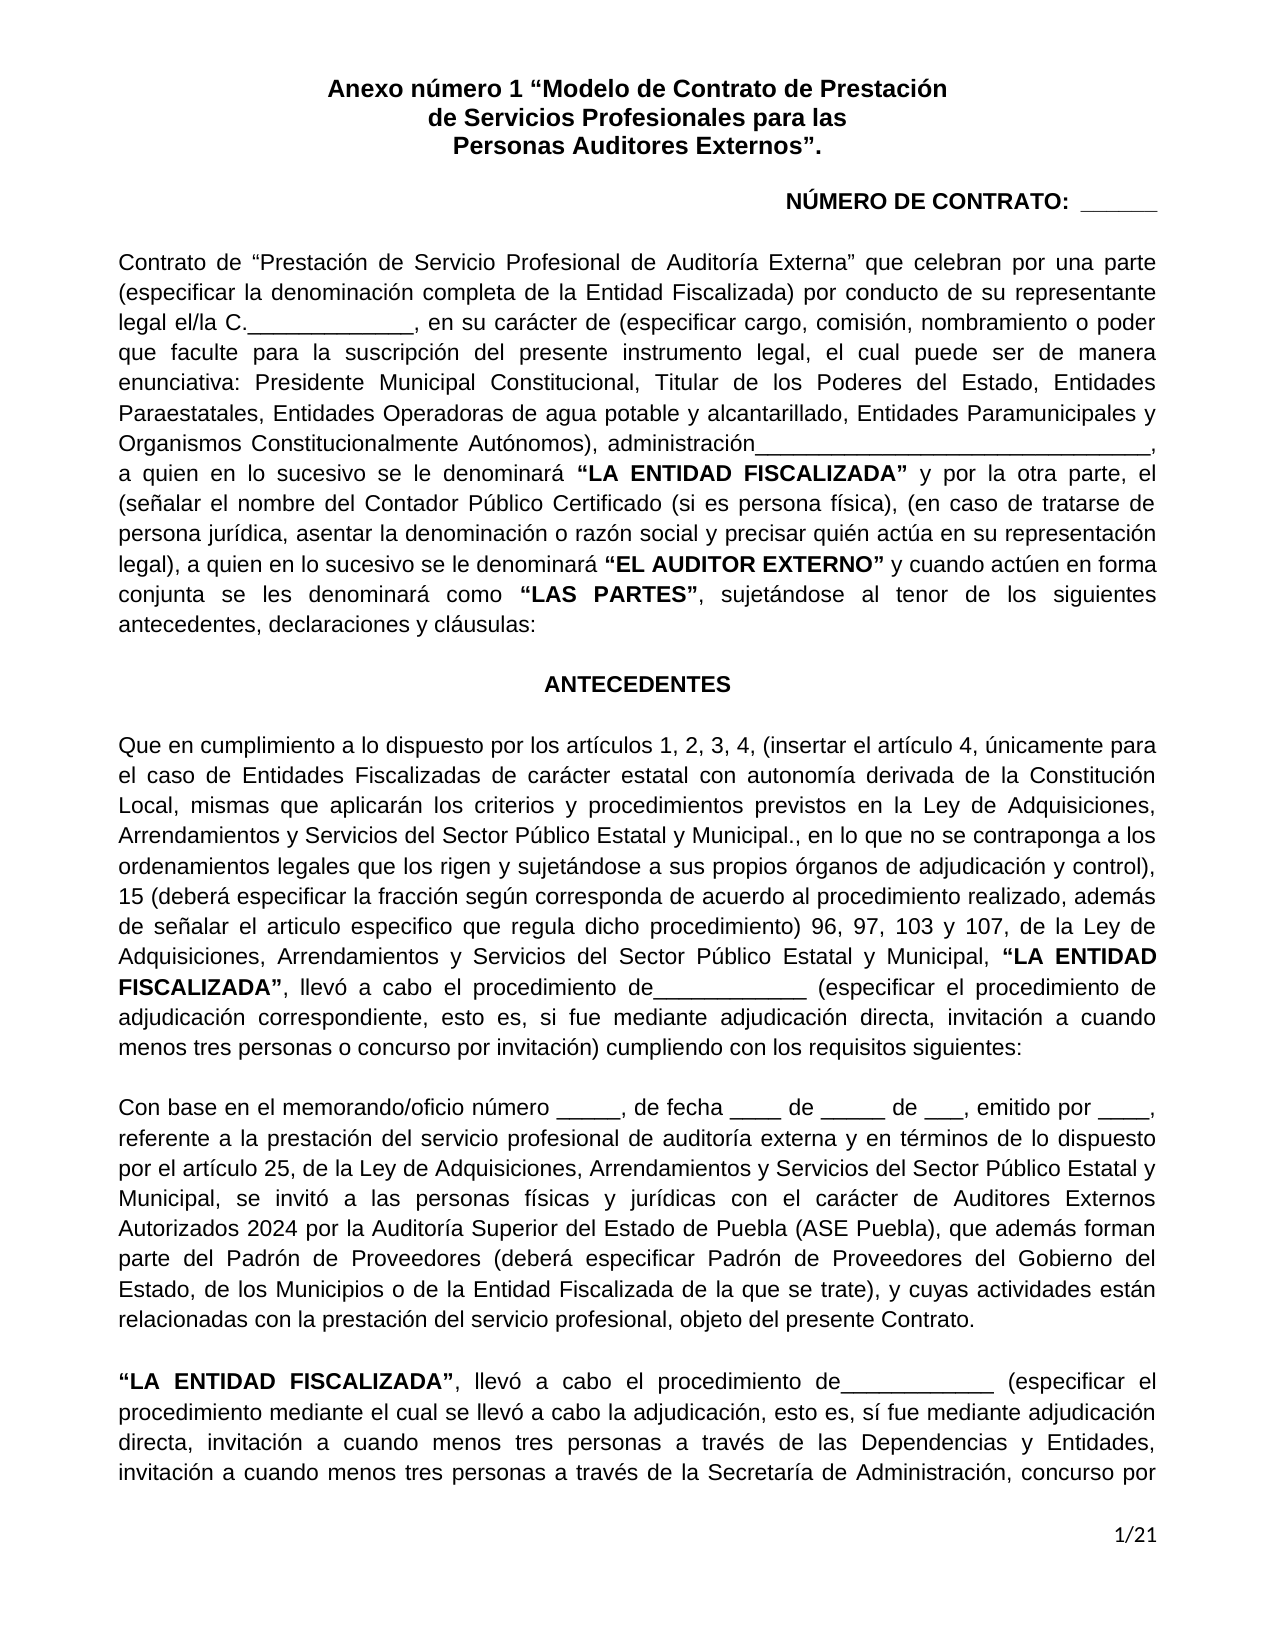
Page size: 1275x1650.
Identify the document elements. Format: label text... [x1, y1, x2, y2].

text Contrato de “Prestación de Servicio Profesional de Auditoría Externa” que celebran por una parte (especificar la denominación completa de la Entidad Fiscalizada) por conducto de su representante legal el/la C._____________, en su carácter de (especificar cargo, comisión, nombramiento o poder que faculte para la suscripción del presente instrumento legal, el cual puede ser de manera enunciativa: Presidente Municipal Constitucional, Titular de los Poderes del Estado, Entidades Paraestatales, Entidades Operadoras de agua potable y alcantarillado, Entidades Paramunicipales y Organismos Constitucionalmente Autónomos), administración_______________________________, a quien en lo sucesivo se le denominará “LA ENTIDAD FISCALIZADA” y por la otra parte, el (señalar el nombre del Contador Público Certificado (si es persona física), (en caso de tratarse de persona jurídica, asentar la denominación o razón social y precisar quién actúa en su representación legal), a quien en lo sucesivo se le denominará “EL AUDITOR EXTERNO” y cuando actúen en forma conjunta se les denominará como “LAS PARTES”, sujetándose al tenor de los siguientes antecedentes, declaraciones y cláusulas: [118, 248, 1157, 637]
text NÚMERO DE CONTRATO: ______ [118, 188, 1157, 214]
text ANTECEDENTES [118, 671, 1157, 698]
text Con base en el memorando/oficio número _____, de fecha ____ de _____ de ___, emitido por ____, referente a la prestación del servicio profesional de auditoría externa y en términos de lo dispuesto por el artículo 25, de la Ley de Adquisiciones, Arrendamientos y Servicios del Sector Público Estatal y Municipal, se invitó a las personas físicas y jurídicas con el carácter de Auditores Externos Autorizados 2024 por la Auditoría Superior del Estado de Puebla (ASE Puebla), que además forman parte del Padrón de Proveedores (deberá especificar Padrón de Proveedores del Gobierno del Estado, de los Municipios o de la Entidad Fiscalizada de la que se trate), y cuyas actividades están relacionadas con la prestación del servicio profesional, objeto del presente Contrato. [118, 1094, 1157, 1332]
text Que en cumplimiento a lo dispuesto por los artículos 1, 2, 3, 4, (insertar el artículo 4, únicamente para el caso de Entidades Fiscalizadas de carácter estatal con autonomía derivada de la Constitución Local, mismas que aplicarán los criterios y procedimientos previstos en la Ley de Adquisiciones, Arrendamientos y Servicios del Sector Público Estatal y Municipal., en lo que no se contraponga a los ordenamientos legales que los rigen y sujetándose a sus propios órganos de adjudicación y control), 15 (deberá especificar la fracción según corresponda de acuerdo al procedimiento realizado, además de señalar el articulo especifico que regula dicho procedimiento) 96, 97, 103 y 107, de la Ley de Adquisiciones, Arrendamientos y Servicios del Sector Público Estatal y Municipal, “LA ENTIDAD FISCALIZADA”, llevó a cabo el procedimiento de____________ (especificar el procedimiento de adjudicación correspondiente, esto es, si fue mediante adjudicación directa, invitación a cuando menos tres personas o concurso por invitación) cumpliendo con los requisitos siguientes: [118, 732, 1157, 1060]
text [118, 1368, 1157, 1485]
